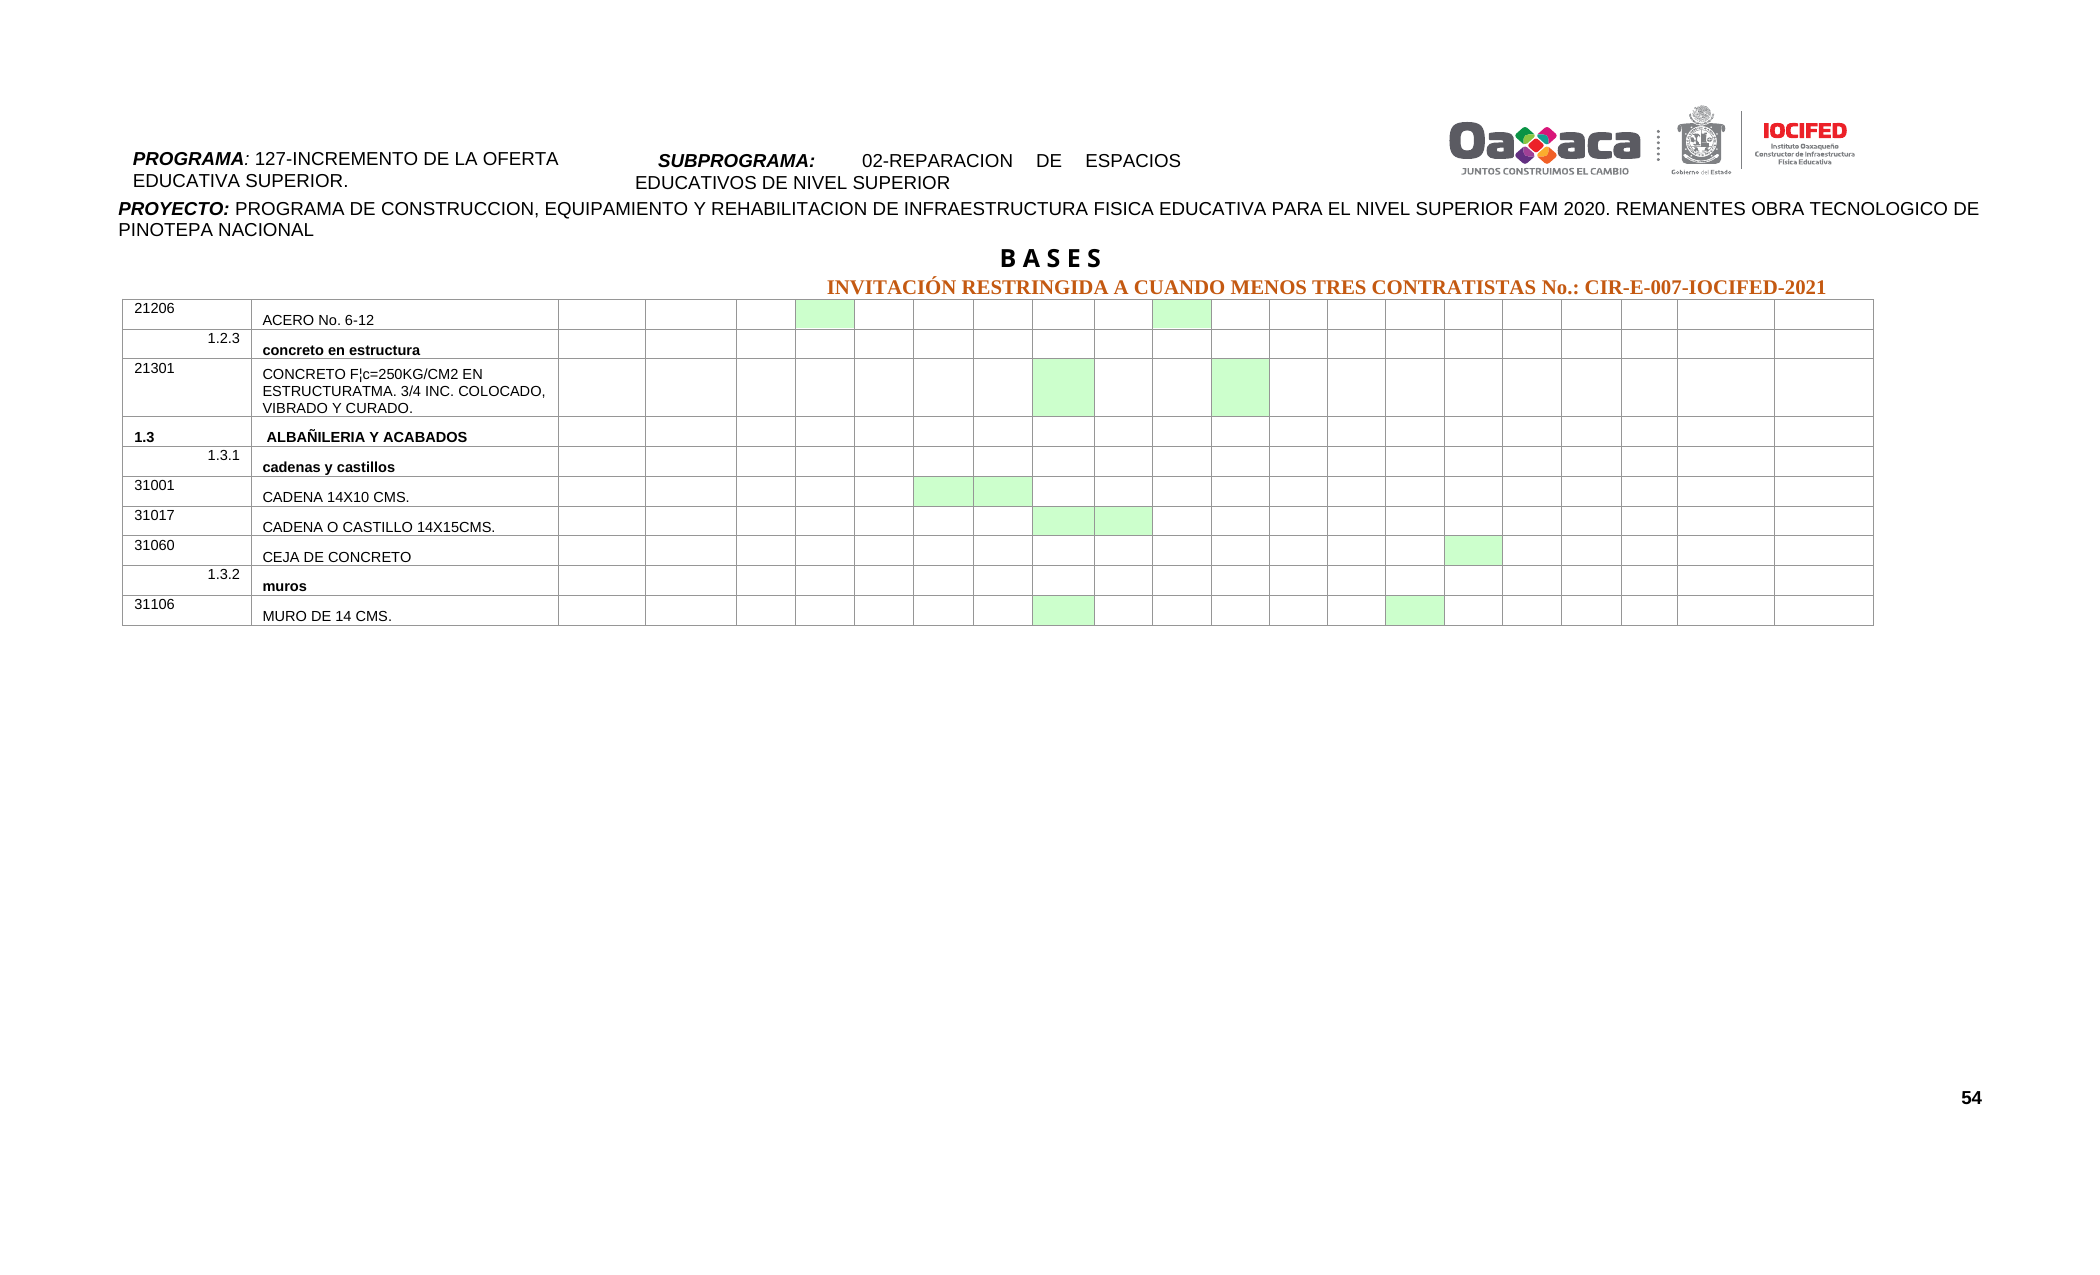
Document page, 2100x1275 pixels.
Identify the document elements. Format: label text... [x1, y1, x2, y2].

table_cell 31017 [123, 507, 251, 535]
table_cell [1445, 477, 1502, 506]
table_cell [1328, 477, 1385, 506]
table_cell ACERO No. 6-12 [252, 300, 558, 328]
table_cell [1775, 566, 1873, 595]
table_cell [559, 447, 645, 476]
table_cell [1328, 417, 1385, 446]
table_cell [1678, 359, 1774, 416]
table_cell [559, 507, 645, 535]
table_cell [1212, 477, 1269, 506]
table_cell [1328, 330, 1385, 358]
table_cell [1503, 417, 1561, 446]
table_cell [1153, 536, 1211, 565]
table_cell [974, 477, 1032, 506]
table_cell [1328, 566, 1385, 595]
table_cell [1445, 566, 1502, 595]
table_cell [855, 359, 913, 416]
table_cell [737, 596, 795, 625]
table_cell [1775, 477, 1873, 506]
table_cell 1.3.2 [123, 566, 251, 595]
table_cell [796, 417, 854, 446]
table_cell [1095, 300, 1152, 328]
table_cell cadenas y castillos [252, 447, 558, 476]
table_cell [1270, 359, 1327, 416]
table_cell [1033, 596, 1094, 625]
table_cell [1622, 447, 1677, 476]
table_cell [1212, 447, 1269, 476]
table_cell CADENA 14X10 CMS. [252, 477, 558, 506]
table_cell [1503, 566, 1561, 595]
table_cell [646, 507, 736, 535]
table_cell [855, 596, 913, 625]
table_cell 21206 [123, 300, 251, 328]
table_cell [737, 359, 795, 416]
table_cell [914, 447, 973, 476]
table_cell [559, 477, 645, 506]
table_cell [737, 536, 795, 565]
table_cell [1445, 536, 1502, 565]
table_cell [1775, 447, 1873, 476]
table_cell [737, 447, 795, 476]
table_cell [559, 536, 645, 565]
table_cell [737, 566, 795, 595]
table_cell [1033, 507, 1094, 535]
table_cell [1622, 300, 1677, 328]
table_cell [1095, 536, 1152, 565]
table_cell [855, 507, 913, 535]
table_cell [559, 300, 645, 328]
table_cell 1.2.3 [123, 330, 251, 358]
table_cell [914, 300, 973, 328]
table_cell [1212, 536, 1269, 565]
table_cell [1270, 477, 1327, 506]
table_cell [855, 566, 913, 595]
table_cell [1033, 566, 1094, 595]
table_cell [1153, 477, 1211, 506]
table_cell [737, 507, 795, 535]
table_cell [1153, 330, 1211, 358]
table_cell [1386, 300, 1444, 328]
table_cell [1153, 300, 1211, 328]
table_cell [914, 477, 973, 506]
table_cell 31106 [123, 596, 251, 625]
table_cell [1678, 300, 1774, 328]
table_cell [914, 417, 973, 446]
table_cell [796, 447, 854, 476]
table_cell muros [252, 566, 558, 595]
table_cell [1386, 417, 1444, 446]
table_cell [737, 477, 795, 506]
table_cell [1622, 566, 1677, 595]
table_cell [1445, 507, 1502, 535]
table_cell [1622, 507, 1677, 535]
table_cell [1033, 536, 1094, 565]
table_cell [1328, 359, 1385, 416]
table_cell [1095, 566, 1152, 595]
table_cell [1503, 300, 1561, 328]
table_cell [1095, 330, 1152, 358]
table_cell [1095, 507, 1152, 535]
table_cell [796, 596, 854, 625]
table_cell [1095, 596, 1152, 625]
table_cell [1328, 596, 1385, 625]
table_cell [1212, 300, 1269, 328]
table_cell [1445, 447, 1502, 476]
table_cell [1212, 507, 1269, 535]
table_cell [974, 330, 1032, 358]
table_cell [1153, 596, 1211, 625]
table_cell [1678, 596, 1774, 625]
table_cell [1622, 417, 1677, 446]
table_cell [1678, 447, 1774, 476]
table_cell [974, 507, 1032, 535]
table_cell [914, 536, 973, 565]
table_cell [1622, 477, 1677, 506]
table_cell [1212, 330, 1269, 358]
table_cell [737, 300, 795, 328]
table_cell [1775, 359, 1873, 416]
table_cell MURO DE 14 CMS. [252, 596, 558, 625]
table_cell [974, 417, 1032, 446]
table_cell [646, 330, 736, 358]
table_cell [1095, 477, 1152, 506]
table_cell [1678, 330, 1774, 358]
table_cell [646, 477, 736, 506]
table_cell [1153, 566, 1211, 595]
table_cell [1562, 566, 1621, 595]
table_cell [974, 447, 1032, 476]
table_cell [1153, 359, 1211, 416]
table_cell [1562, 507, 1621, 535]
table_cell [1503, 359, 1561, 416]
table_cell [1503, 330, 1561, 358]
table_cell [1095, 359, 1152, 416]
table_cell [796, 330, 854, 358]
table_cell [1328, 507, 1385, 535]
table_cell [1095, 417, 1152, 446]
table_cell [559, 359, 645, 416]
table_cell [1386, 447, 1444, 476]
table_cell [1270, 536, 1327, 565]
table_cell [796, 477, 854, 506]
table_cell [1033, 300, 1094, 328]
table_cell [1033, 447, 1094, 476]
table_cell [914, 507, 973, 535]
table_cell [1503, 447, 1561, 476]
table_cell [1562, 596, 1621, 625]
table_cell [1445, 417, 1502, 446]
table_cell [1386, 507, 1444, 535]
table_cell [1328, 447, 1385, 476]
table_cell [646, 447, 736, 476]
table_cell [1562, 477, 1621, 506]
table_cell [1678, 536, 1774, 565]
table_cell [1775, 536, 1873, 565]
table_cell [1562, 300, 1621, 328]
table_cell [1775, 300, 1873, 328]
table_cell [1386, 359, 1444, 416]
table_cell [914, 359, 973, 416]
table_cell [1270, 507, 1327, 535]
table_cell CONCRETO F¦c=250KG/CM2 EN ESTRUCTURATMA. 3/4 INC. COLOCADO, VIBRADO Y CURADO. [252, 359, 558, 416]
table_cell [1270, 300, 1327, 328]
table_cell [1503, 536, 1561, 565]
table_cell [737, 417, 795, 446]
table_cell [1503, 507, 1561, 535]
table_cell [1445, 330, 1502, 358]
table_cell [1503, 596, 1561, 625]
table_cell [1775, 596, 1873, 625]
table_cell [1562, 536, 1621, 565]
table_cell [1033, 477, 1094, 506]
table_cell [974, 300, 1032, 328]
table_cell [1445, 300, 1502, 328]
table_cell [1562, 330, 1621, 358]
table_cell 1.3 [123, 417, 251, 446]
table_cell [855, 300, 913, 328]
table_cell [1212, 417, 1269, 446]
table_cell [855, 447, 913, 476]
table_cell [1678, 417, 1774, 446]
table_cell [1212, 566, 1269, 595]
table_cell [1775, 507, 1873, 535]
table_cell [796, 507, 854, 535]
table_cell [1622, 536, 1677, 565]
table_cell [646, 596, 736, 625]
table_cell [1270, 596, 1327, 625]
table_cell [796, 359, 854, 416]
table_cell [1212, 596, 1269, 625]
table_cell [1386, 566, 1444, 595]
table_cell [1562, 447, 1621, 476]
table_cell [1153, 507, 1211, 535]
table_cell [974, 536, 1032, 565]
table_cell [1033, 330, 1094, 358]
table_cell [855, 330, 913, 358]
table_cell [646, 417, 736, 446]
table_cell [1386, 596, 1444, 625]
table_cell [1503, 477, 1561, 506]
table_cell [1562, 417, 1621, 446]
table_cell [1775, 330, 1873, 358]
table_cell [1270, 417, 1327, 446]
table_cell [737, 330, 795, 358]
table_cell [1212, 359, 1269, 416]
table_cell [559, 417, 645, 446]
table_cell [855, 417, 913, 446]
table_cell CEJA DE CONCRETO [252, 536, 558, 565]
table_cell [1095, 447, 1152, 476]
table_cell [1270, 447, 1327, 476]
table_cell [1386, 536, 1444, 565]
table_cell [1622, 359, 1677, 416]
table_cell [914, 566, 973, 595]
table_cell [1270, 566, 1327, 595]
table_cell [1033, 417, 1094, 446]
table_cell [559, 596, 645, 625]
table_cell [1445, 596, 1502, 625]
table_cell 21301 [123, 359, 251, 416]
table_cell [646, 300, 736, 328]
table_cell [1033, 359, 1094, 416]
table_cell [1153, 447, 1211, 476]
table_cell 31060 [123, 536, 251, 565]
table_cell [914, 330, 973, 358]
table_cell [796, 300, 854, 328]
table_cell [1386, 477, 1444, 506]
table_cell concreto en estructura [252, 330, 558, 358]
table_cell [796, 536, 854, 565]
table_cell [855, 477, 913, 506]
table_cell [1622, 330, 1677, 358]
table_cell [974, 596, 1032, 625]
table_cell [646, 536, 736, 565]
table_cell [855, 536, 913, 565]
table_cell [1622, 596, 1677, 625]
table_cell [1328, 536, 1385, 565]
table_cell [1270, 330, 1327, 358]
table_cell [1153, 417, 1211, 446]
table_cell [1775, 417, 1873, 446]
table_cell [646, 566, 736, 595]
table_cell [1328, 300, 1385, 328]
table_cell [1678, 566, 1774, 595]
table_cell 1.3.1 [123, 447, 251, 476]
table_cell [1678, 507, 1774, 535]
table_cell [1386, 330, 1444, 358]
table_cell CADENA O CASTILLO 14X15CMS. [252, 507, 558, 535]
table_cell [1445, 359, 1502, 416]
table_cell ALBAÑILERIA Y ACABADOS [252, 417, 558, 446]
table_cell 31001 [123, 477, 251, 506]
table_cell [1678, 477, 1774, 506]
table_cell [914, 596, 973, 625]
table_cell [974, 359, 1032, 416]
table_cell [974, 566, 1032, 595]
table_cell [559, 330, 645, 358]
table_cell [646, 359, 736, 416]
table_cell [1562, 359, 1621, 416]
table_cell [559, 566, 645, 595]
table_cell [796, 566, 854, 595]
